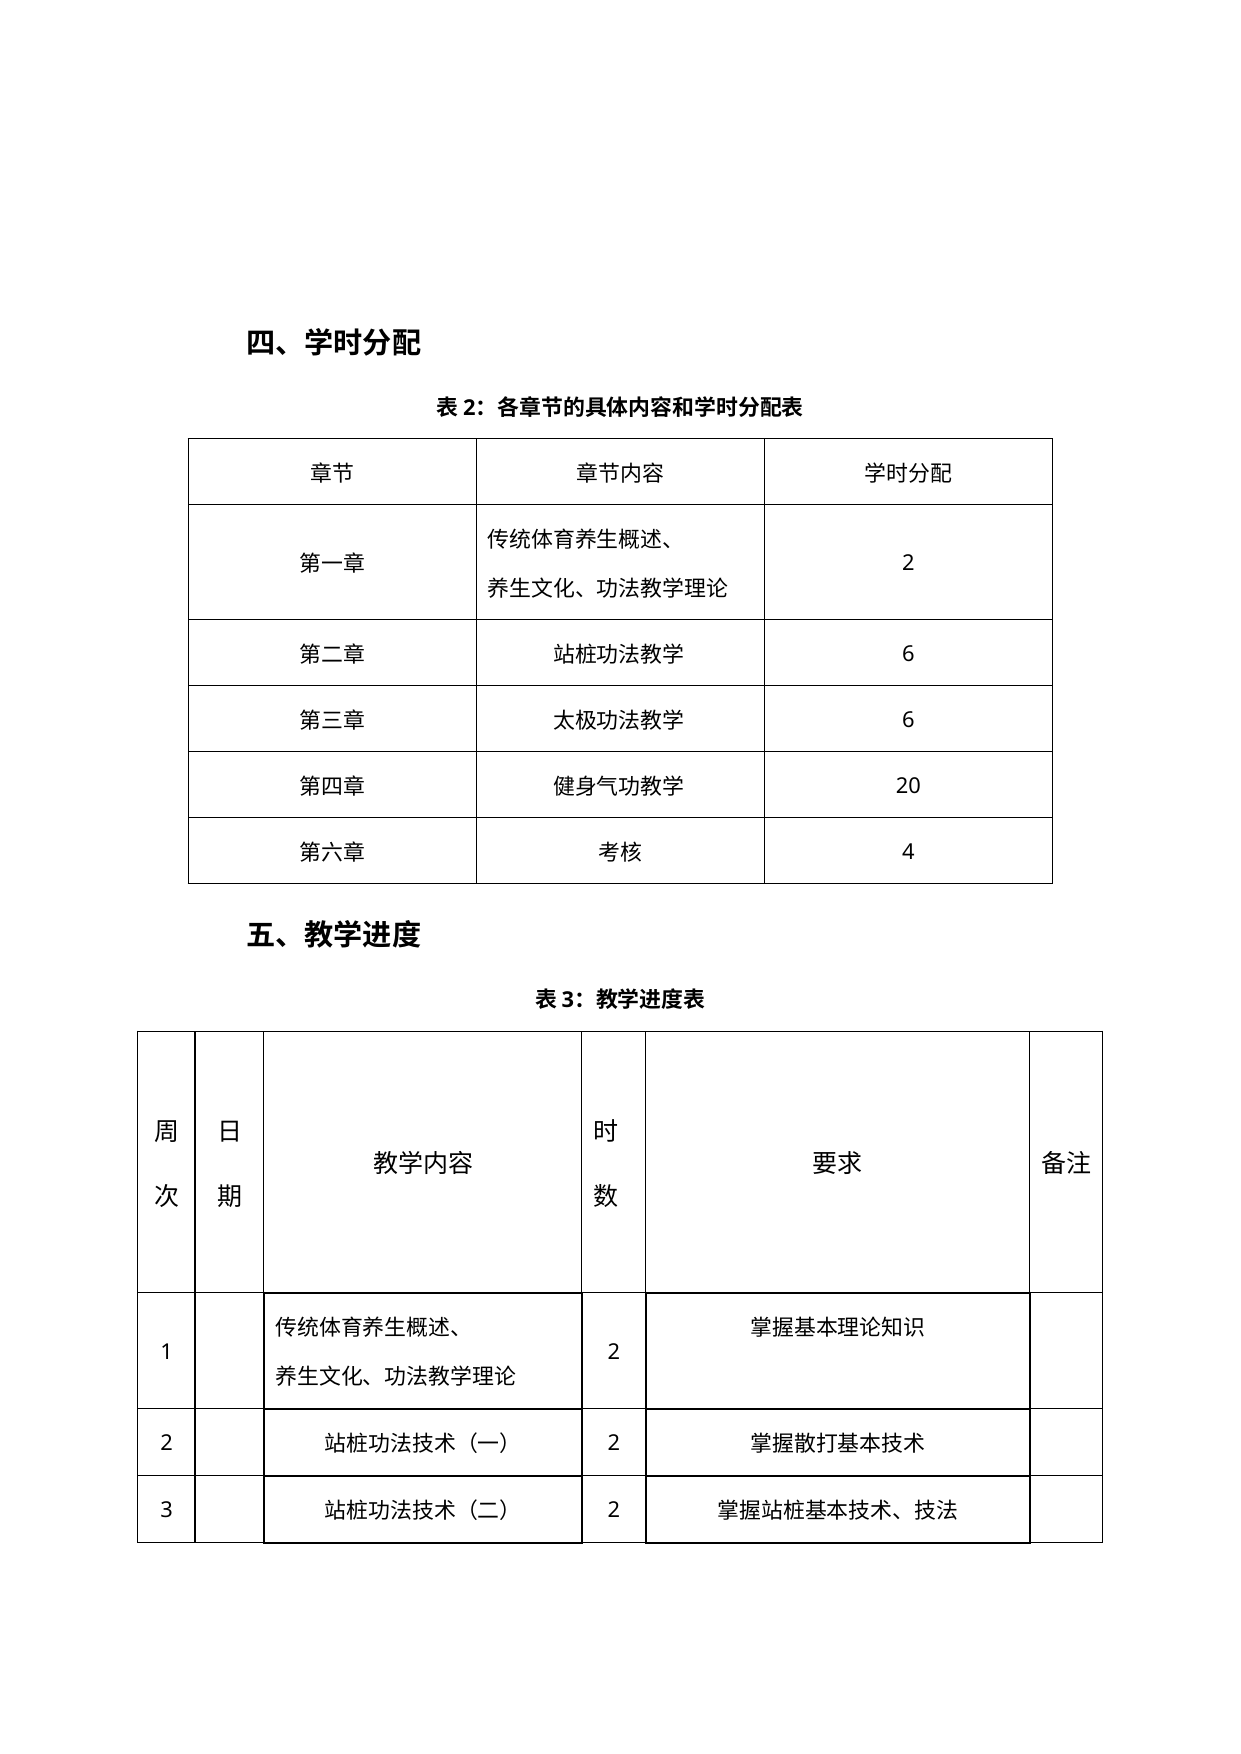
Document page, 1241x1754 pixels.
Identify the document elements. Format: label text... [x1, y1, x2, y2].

table_cell 第四章 [189, 752, 476, 817]
table_cell [1031, 1293, 1102, 1407]
text 表3：教学进度表 [187, 982, 1053, 1014]
table_cell 4 [765, 818, 1052, 883]
table_cell 考核 [477, 818, 764, 883]
table_cell 2 [583, 1293, 645, 1407]
text 表2：各章节的具体内容和学时分配表 [187, 389, 1053, 422]
table_cell 第六章 [189, 818, 476, 883]
table_cell [196, 1476, 263, 1542]
table_cell [1031, 1409, 1102, 1474]
table_cell 第二章 [189, 620, 476, 685]
table_cell 6 [765, 620, 1052, 685]
table_header 学时分配 [765, 439, 1052, 504]
table_cell 2 [583, 1476, 645, 1542]
table_header 教学内容 [264, 1032, 581, 1292]
table_cell 站桩功法教学 [477, 620, 764, 685]
table_cell [196, 1409, 263, 1474]
table_cell 3 [138, 1476, 194, 1542]
table_cell 20 [765, 752, 1052, 817]
table_cell 第一章 [189, 505, 476, 619]
table_cell 6 [765, 686, 1052, 751]
table_cell [196, 1293, 263, 1407]
table_header 备注 [1030, 1032, 1102, 1292]
table_cell 健身气功教学 [477, 752, 764, 817]
table_cell 2 [138, 1409, 194, 1474]
table_cell 1 [138, 1293, 194, 1407]
table_header 时数 [582, 1032, 645, 1292]
table_cell 站桩功法技术（一） [265, 1410, 581, 1474]
table_cell 掌握站桩基本技术、技法 [647, 1477, 1029, 1542]
table_header 章节 [189, 439, 476, 504]
table_header 周次 [138, 1032, 194, 1292]
text 五、教学进度 [187, 901, 1053, 966]
table_cell 2 [583, 1409, 645, 1474]
table_header 章节内容 [477, 439, 764, 504]
table_cell 掌握散打基本技术 [647, 1410, 1029, 1474]
text 四、学时分配 [187, 308, 1053, 373]
table_cell 传统体育养生概述、 养生文化、功法教学理论 [265, 1294, 581, 1407]
table_header 要求 [646, 1032, 1029, 1292]
table_cell 站桩功法技术（二） [265, 1477, 581, 1542]
table_cell 太极功法教学 [477, 686, 764, 751]
table_cell 第三章 [189, 686, 476, 751]
table_cell 2 [765, 505, 1052, 619]
table_header 日期 [196, 1032, 263, 1292]
table_cell 掌握基本理论知识 [647, 1294, 1029, 1407]
table_cell [1031, 1476, 1102, 1542]
table_cell 传统体育养生概述、 养生文化、功法教学理论 [477, 505, 764, 619]
